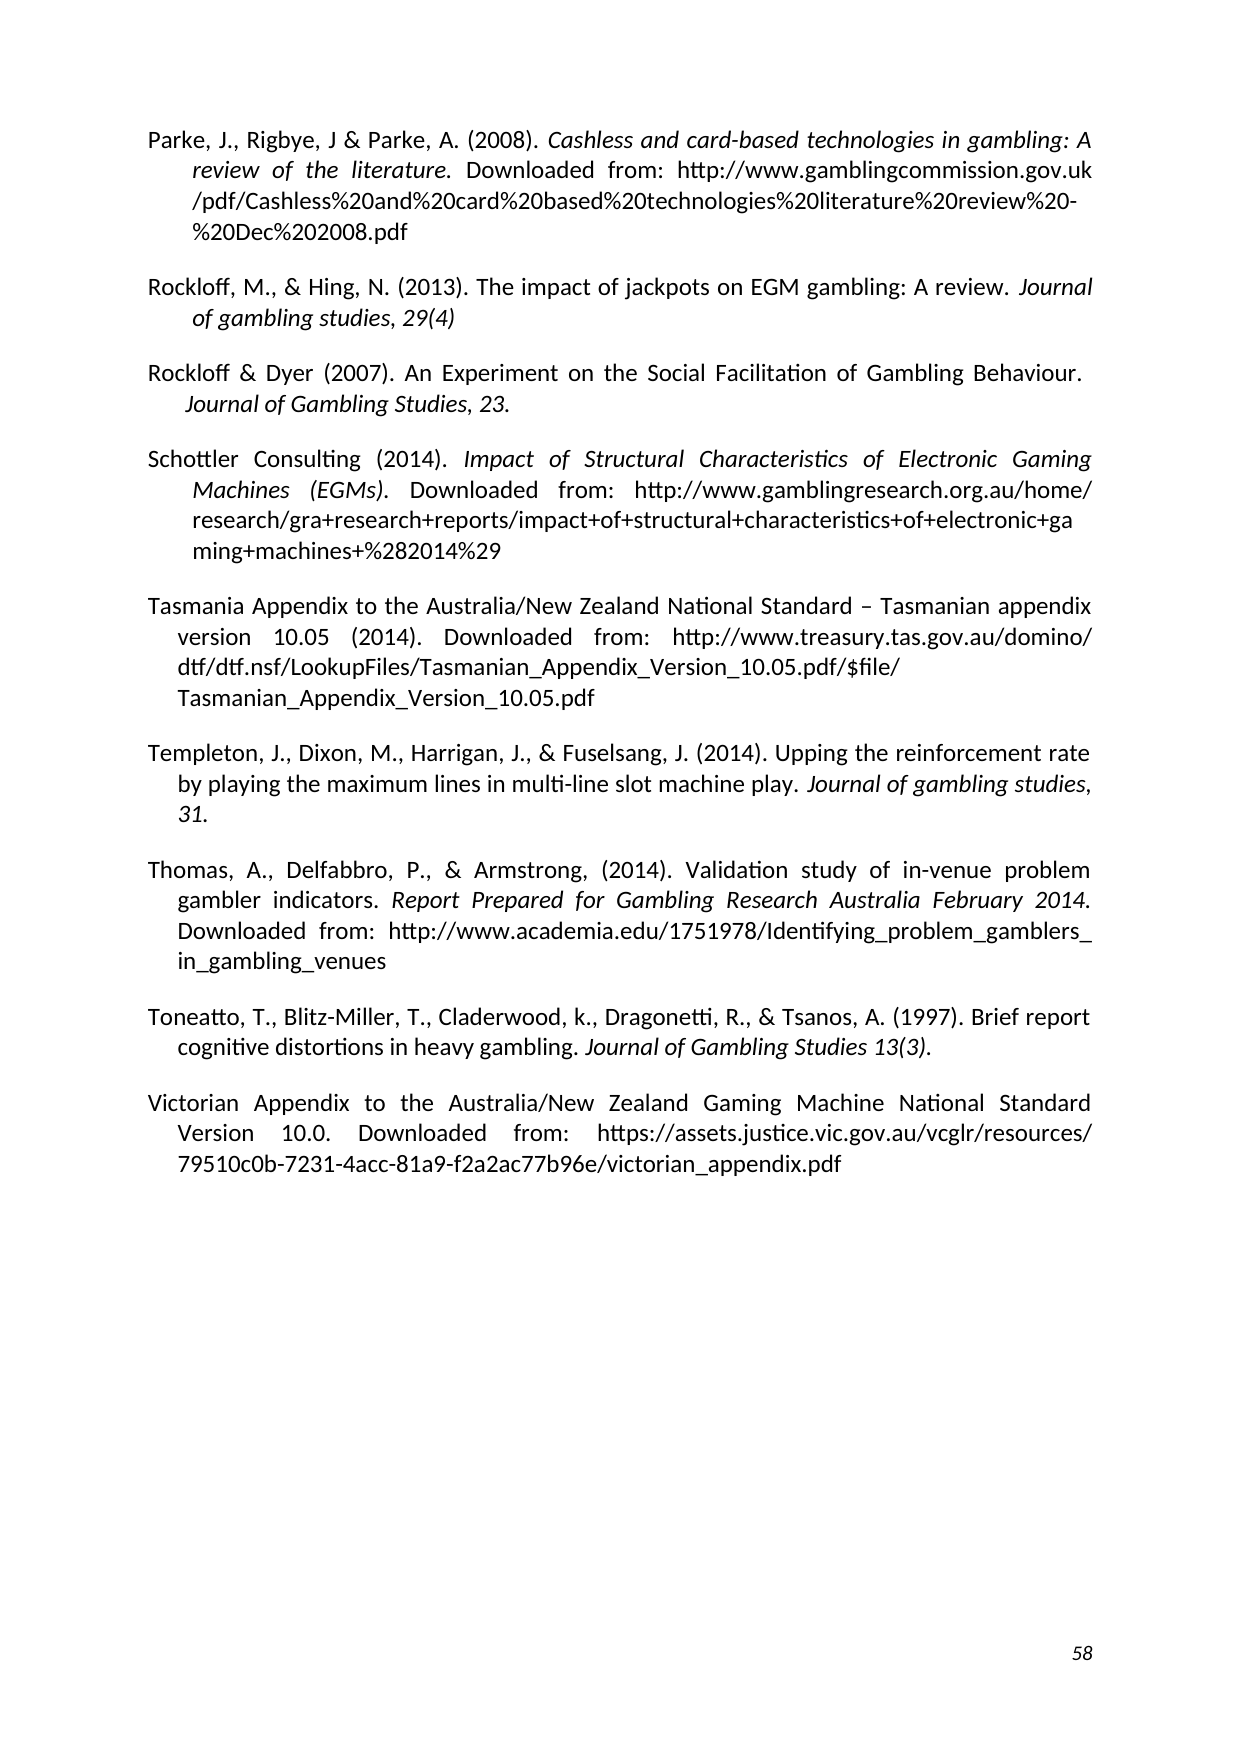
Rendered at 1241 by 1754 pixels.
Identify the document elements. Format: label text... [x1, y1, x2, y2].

text Toneatto, T., Blitz-Miller, T., Claderwood, k., Dragonetti, R., & Tsanos, A. (1997). Brief report cognitive distortions in heavy gambling. Journal of Gambling Studies 13(3). [148, 1001, 1092, 1062]
text Schottler Consulting (2014). Impact of Structural Characteristics of Electronic Gaming Machines (EGMs). Downloaded from: http://www.gamblingresearch.org.au/home/ research/gra+research+reports/impact+of+structural+characteristics+of+electronic+gaming+machines+%282014%29 [148, 443, 1092, 565]
text Thomas, A., Delfabbro, P., & Armstrong, (2014). Validation study of in-venue problem gambler indicators. Report Prepared for Gambling Research Australia February 2014. Downloaded from: http://www.academia.edu/1751978/Identifying_problem_gamblers_ in_gambling_venues [148, 854, 1092, 976]
text Templeton, J., Dixon, M., Harrigan, J., & Fuselsang, J. (2014). Upping the reinforcement rate by playing the maximum lines in multi-line slot machine play. Journal of gambling studies, 31. [148, 737, 1092, 829]
text Parke, J., Rigbye, J & Parke, A. (2008). Cashless and card-based technologies in gambling: A review of the literature. Downloaded from: http://www.gamblingcommission.gov.uk /pdf/Cashless%20and%20card%20based%20technologies%20literature%20review%20-%20Dec%202008.pdf [148, 124, 1092, 246]
text Victorian Appendix to the Australia/New Zealand Gaming Machine National Standard Version 10.0. Downloaded from: https://assets.justice.vic.gov.au/vcglr/resources/ 79510c0b-7231-4acc-81a9-f2a2ac77b96e/victorian_appendix.pdf [148, 1087, 1092, 1179]
text Rockloff & Dyer (2007). An Experiment on the Social Facilitation of Gambling Behaviour. Journal of Gambling Studies, 23. [148, 357, 1085, 418]
text Rockloff, M., & Hing, N. (2013). The impact of jackpots on EGM gambling: A review. Journal of gambling studies, 29(4) [148, 271, 1092, 332]
text Tasmania Appendix to the Australia/New Zealand National Standard – Tasmanian appendix version 10.05 (2014). Downloaded from: http://www.treasury.tas.gov.au/domino/ dtf/dtf.nsf/LookupFiles/Tasmanian_Appendix_Version_10.05.pdf/$file/Tasmanian_Appendix_Version_10.05.pdf [148, 590, 1092, 712]
